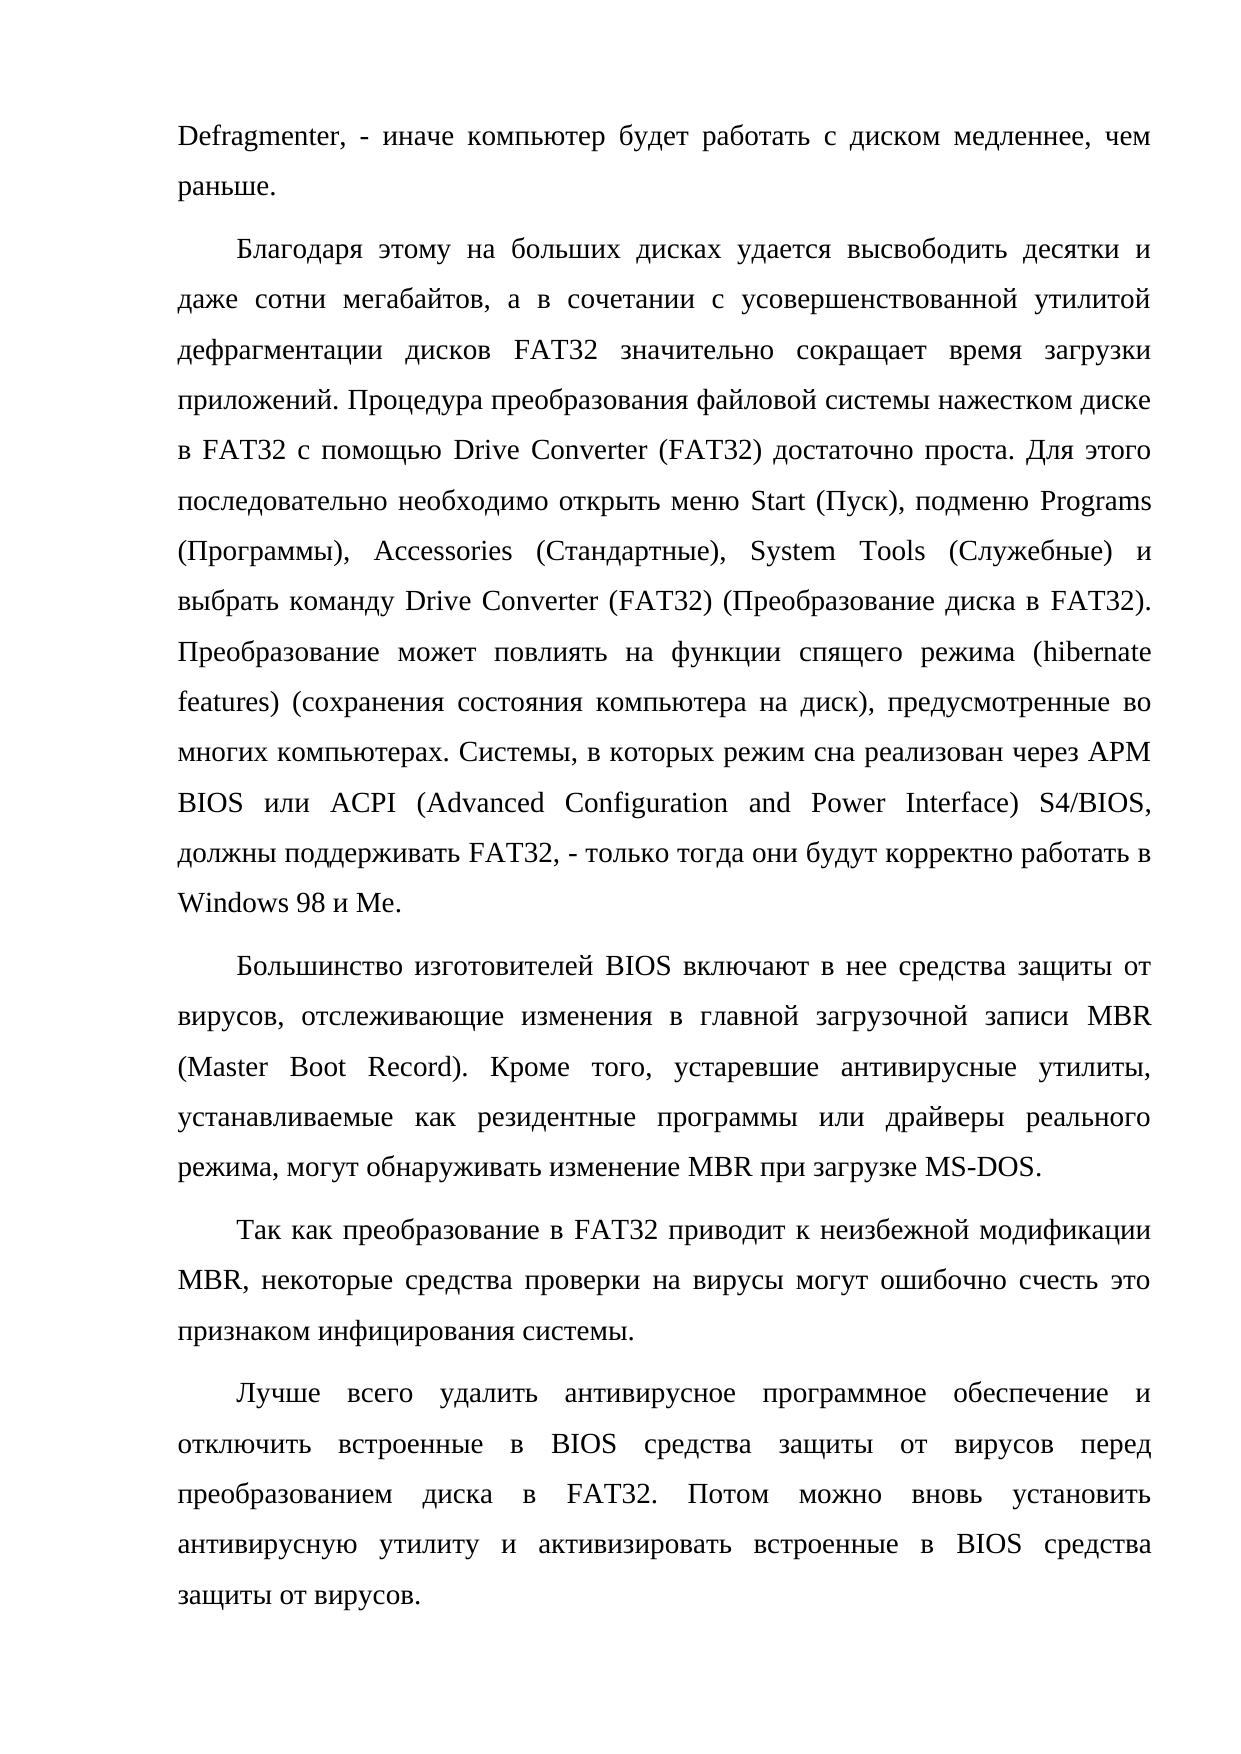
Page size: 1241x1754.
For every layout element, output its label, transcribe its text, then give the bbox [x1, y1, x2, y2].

text Благодаря этому на больших дисках удается высвободить десятки и даже сотни мегабайтов, а в сочетании с усовершенствованной утилитой дефрагментации дисков FAT32 значительно сокращает время загрузки приложений. Процедура преобразования файловой системы нажестком диске в FAT32 с помощью Drive Converter (FAT32) достаточно проста. Для этого последовательно необходимо открыть меню Start (Пуск), подменю Programs (Программы), Accessories (Стандартные), System Tools (Служебные) и выбрать команду Drive Converter (FAT32) (Преобразование диска в FАТ32). Преобразование может повлиять на функции спящего режима (hibernate features) (сохранения состояния компьютера на диск), предусмотренные во многих компьютерах. Системы, в которых режим сна реализован через АРМ BIOS или ACPI (Advanced Configuration and Power Interface) S4/BIOS, должны поддерживать FAT32, - только тогда они будут корректно работать в Windows 98 и Me. [177, 231, 1152, 919]
text Большинство изготовителей BIOS включают в нее средства защиты от вирусов, отслеживающие изменения в главной загрузочной записи MBR (Master Boot Record). Кроме того, устаревшие антивирусные утилиты, устанавливаемые как резидентные программы или драйверы реального режима, могут обнаруживать изменение MBR при загрузке MS-DOS. [177, 948, 1152, 1183]
text Лучше всего удалить антивирусное программное обеспечение и отключить встроенные в BIOS средства защиты от вирусов перед преобразованием диска в FAT32. Потом можно вновь установить антивирусную утилиту и активизировать встроенные в BIOS средства защиты от вирусов. [177, 1376, 1152, 1610]
text Так как преобразование в FAT32 приводит к неизбежной модификации MBR, некоторые средства проверки на вирусы могут ошибочно счесть это признаком инфицирования системы. [177, 1212, 1152, 1346]
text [177, 118, 1152, 202]
